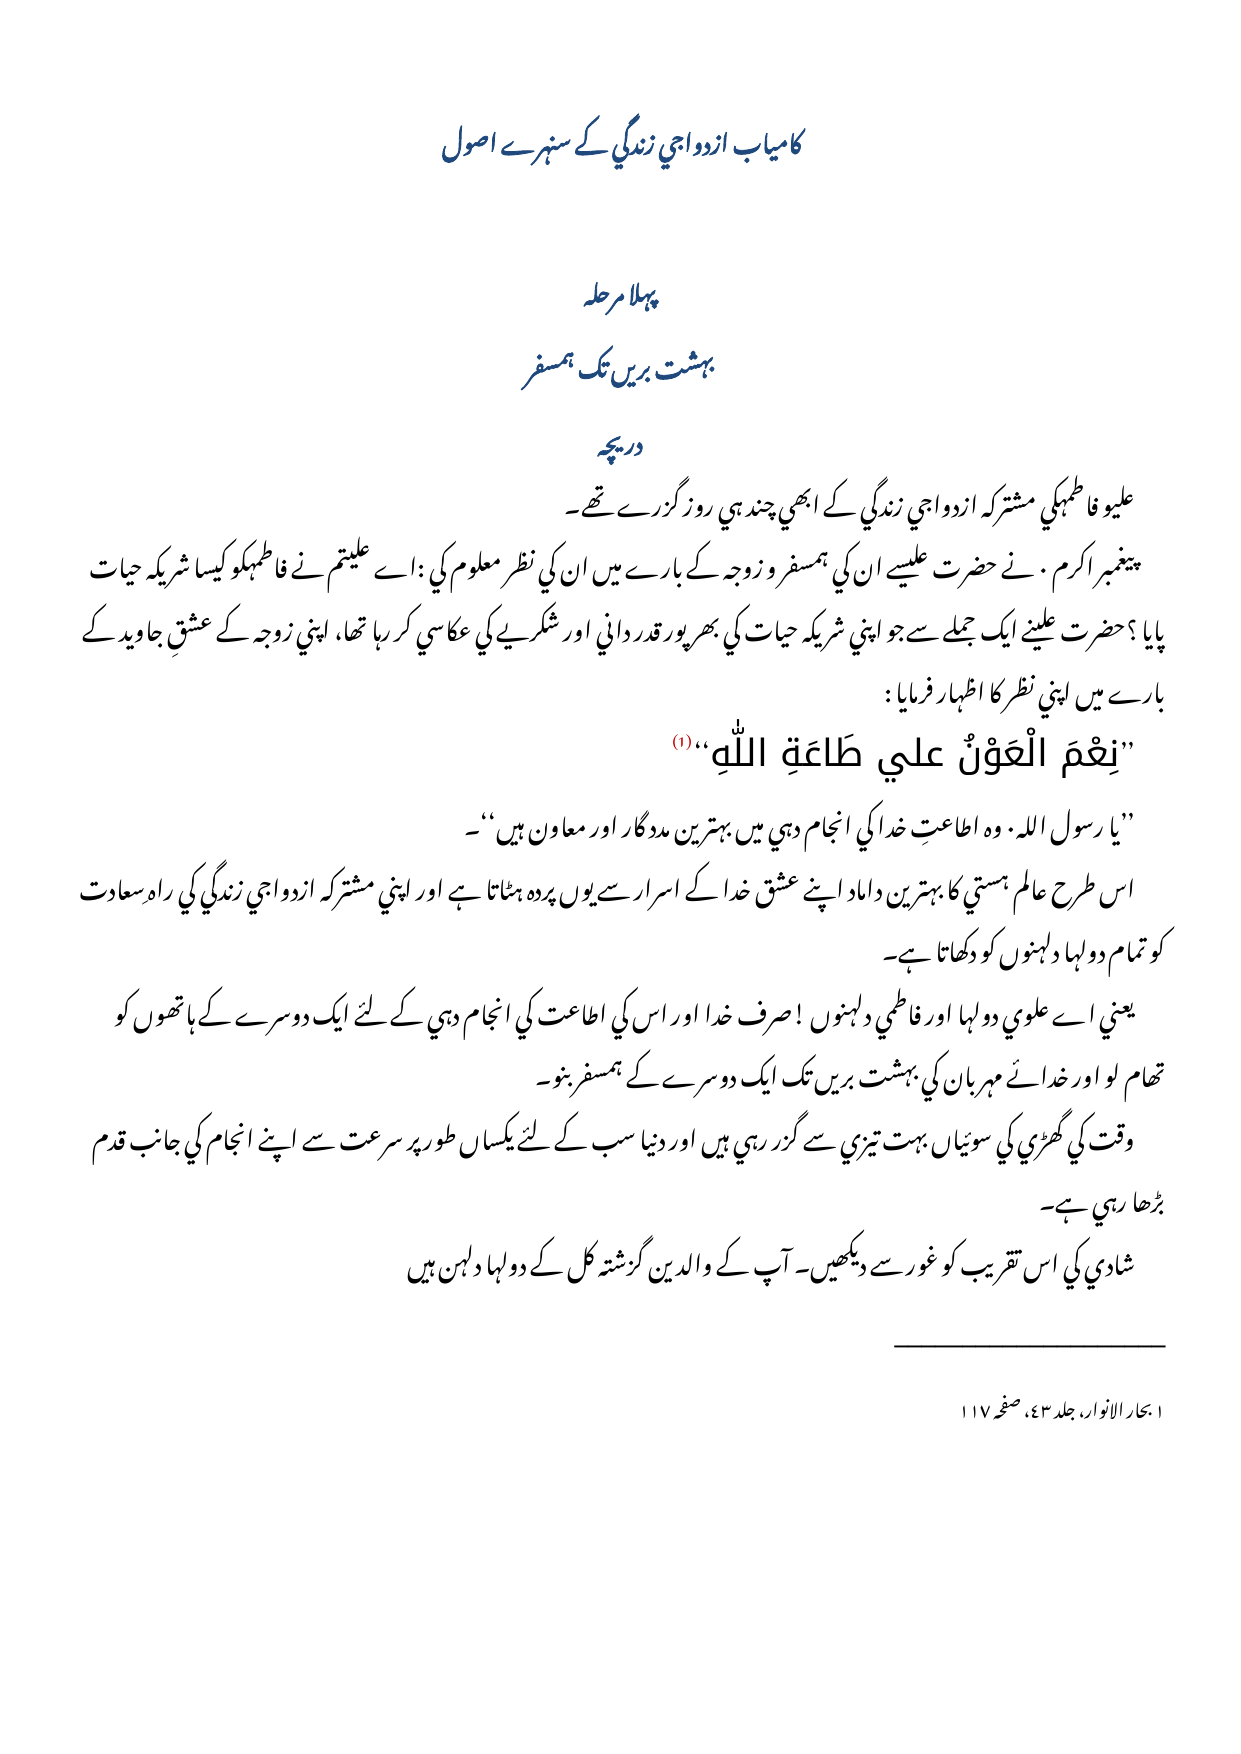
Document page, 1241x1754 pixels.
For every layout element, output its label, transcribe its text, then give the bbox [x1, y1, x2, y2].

text وقت کي گھڑي کي سوئياں بہت تيزي سے گزر رہي ہيں اور دنيا سب کے لئے يکساں طور پر سرعت سے اپنے انجام کي جانب قدم بڑھا رہي ہے۔ [75, 1102, 1165, 1227]
subtitle کامياب ازدواجي زندگي کے سنہرے اصول [75, 106, 1165, 169]
text پيغمبر اکرم ۰ نے حضرت عليسے ان کي ہمسفر و زوجہ کے بارے ميں ان کي نظر معلوم کي :اے عليتم نے فاطمہکو کيسا شريکہ حيات پايا ؟حضرت علينے ايک جملے سےجو اپني شريکہ حيات کي بھرپور قدر داني اور شکريے کي عکاسي کر رہا تھا، اپني زوجہ کے عشقِ جاويد کے بارے ميں اپني نظر کا اظہار فرمايا : [75, 531, 1165, 719]
subtitle پہلا مرحلہ [75, 256, 1165, 319]
text عليو فاطمہکي مشترکہ ازدواجي زندگي کے ابھي چند ہي روز گزرے تھے۔ [75, 469, 1165, 531]
subtitle بہشت بريں تک ہمسفر [75, 331, 1165, 394]
text اس طرح عالم ہستي کا بہترين داماد اپنے عشق خدا کے اسرار سے يوں پردہ ہٹاتا ہے اور اپني مشترکہ ازدواجي زندگي کي راہ ِسعادت کو تمام دولہا دلہنوں کو دکھاتا ہے۔ [75, 852, 1165, 977]
text يعني اے علوي دولہا اور فاطمي دلہنوں !صرف خدا اور اس کي اطاعت کي انجام دہي کے لئے ايک دوسرے کے ہاتھوں کو تھام لو اور خدائے مہربان کي بہشت بريں تک ايک دوسرے کے ہمسفر بنو۔ [75, 977, 1165, 1102]
text ١ بحار الانوار، جلد ٤٣، صفحہ ١١٧ [75, 1383, 1165, 1429]
subtitle دريچہ [75, 406, 1165, 469]
text شادي کي اس تقريب کو غور سے ديکھيں۔ آپ کے والدين گزشتہ کل کے دولہا دلہن ہيں [75, 1227, 1165, 1290]
text ____________________ [75, 1290, 1165, 1358]
text ’’يا رسول اللہ۰ وہ اطاعتِ خدا کي انجام دہي ميں بہترين مدد گار اور معاون ہيں‘‘۔ [75, 790, 1165, 852]
text ’’نِعْمَ الْعَوْنُ علي طَاعَةِ اللّٰهِ‘‘ (1) [75, 719, 1165, 790]
